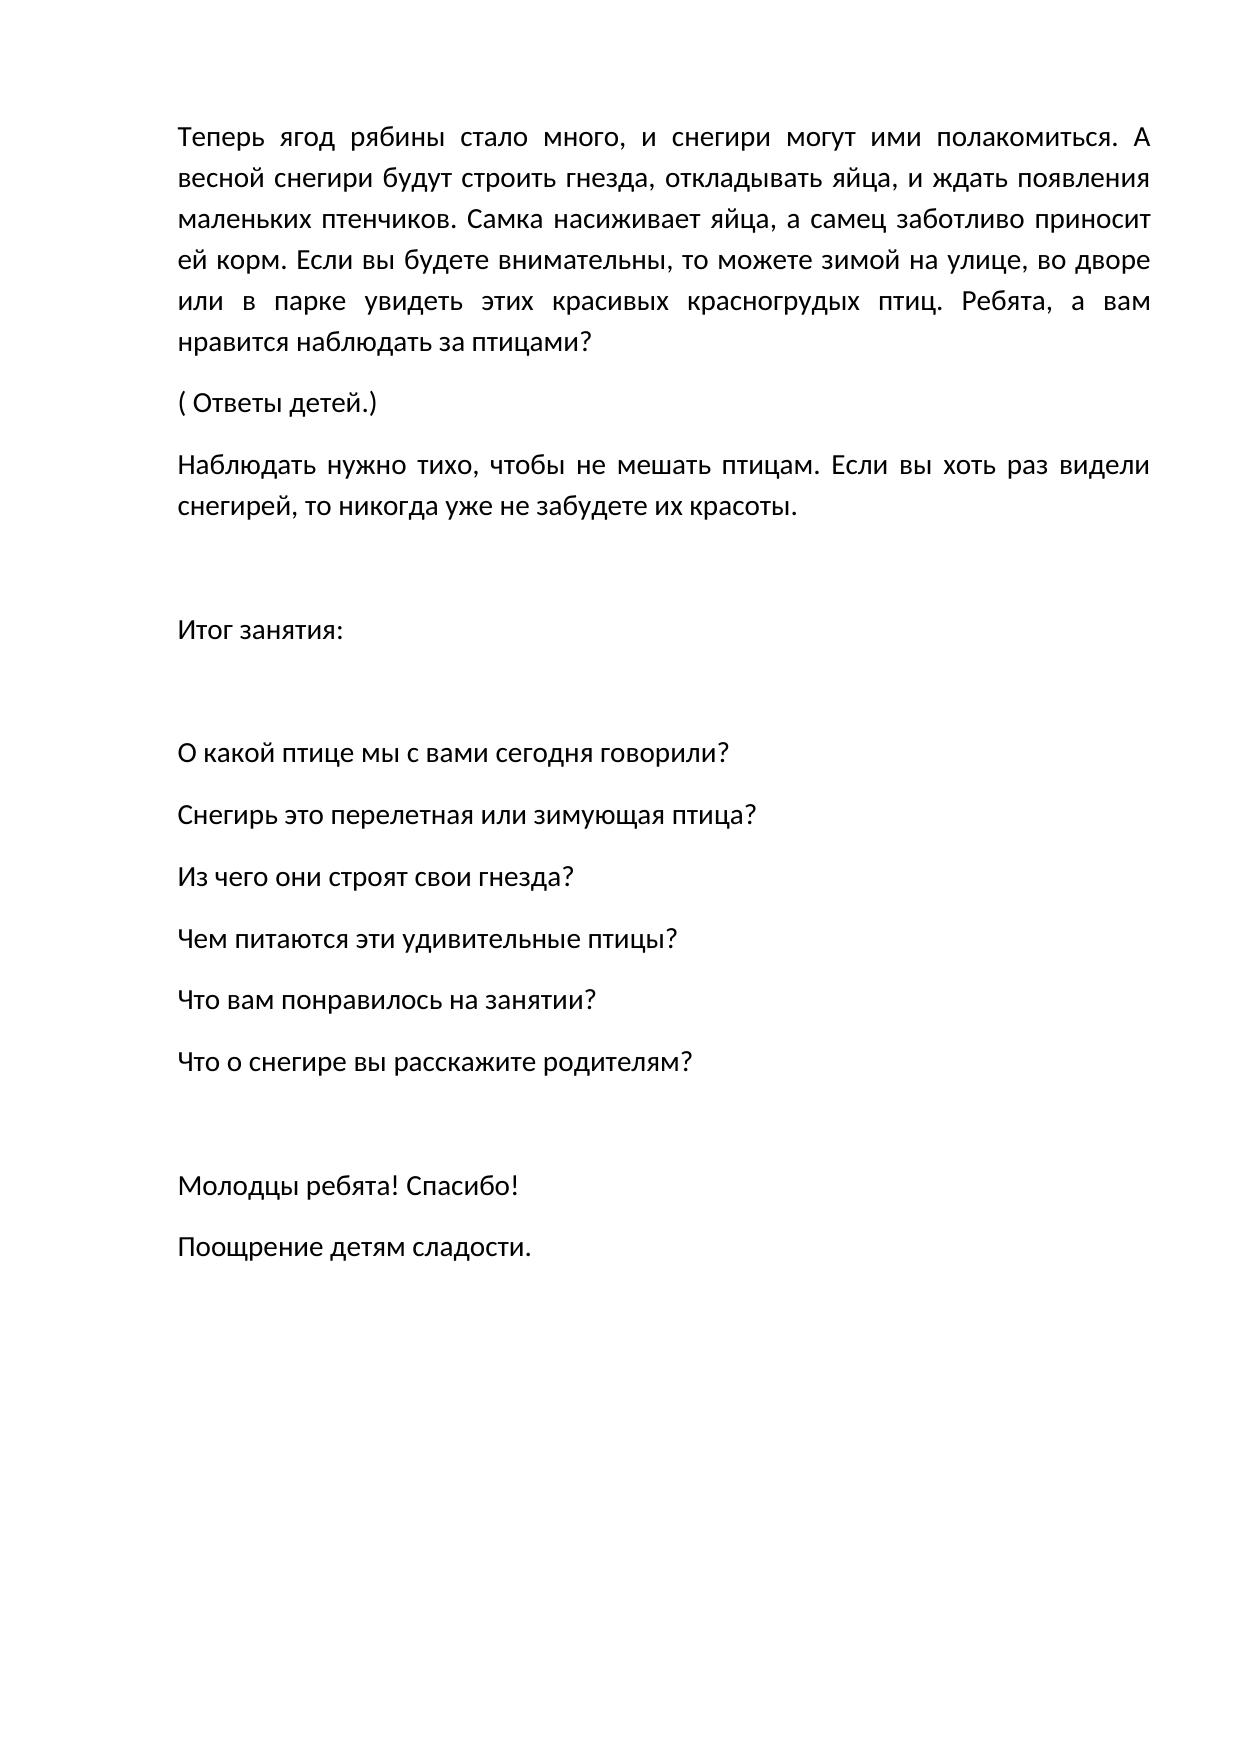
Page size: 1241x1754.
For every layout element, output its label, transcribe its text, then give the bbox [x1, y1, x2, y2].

text Теперь ягод рябины стало много, и снегири могут ими полакомиться. А весной снегири будут строить гнезда, откладывать яйца, и ждать появления маленьких птенчиков. Самка насиживает яйца, а самец заботливо приносит ей корм. Если вы будете внимательны, то можете зимой на улице, во дворе или в парке увидеть этих красивых красногрудых птиц. Ребята, а вам нравится наблюдать за птицами? [177, 118, 1152, 358]
text ( Ответы детей.) [177, 384, 1152, 420]
text Снегирь это перелетная или зимующая птица? [177, 796, 1152, 832]
text Молодцы ребята! Спасибо! [177, 1167, 1152, 1202]
text Из чего они строят свои гнезда? [177, 858, 1152, 893]
text Чем питаются эти удивительные птицы? [177, 920, 1152, 955]
text Итог занятия: [177, 611, 1152, 646]
text Наблюдать нужно тихо, чтобы не мешать птицам. Если вы хоть раз видели снегирей, то никогда уже не забудете их красоты. [177, 446, 1152, 523]
text Поощрение детям сладости. [177, 1228, 1152, 1264]
text О какой птице мы с вами сегодня говорили? [177, 734, 1152, 770]
text Что вам понравилось на занятии? [177, 981, 1152, 1017]
text Что о снегире вы расскажите родителям? [177, 1043, 1152, 1079]
